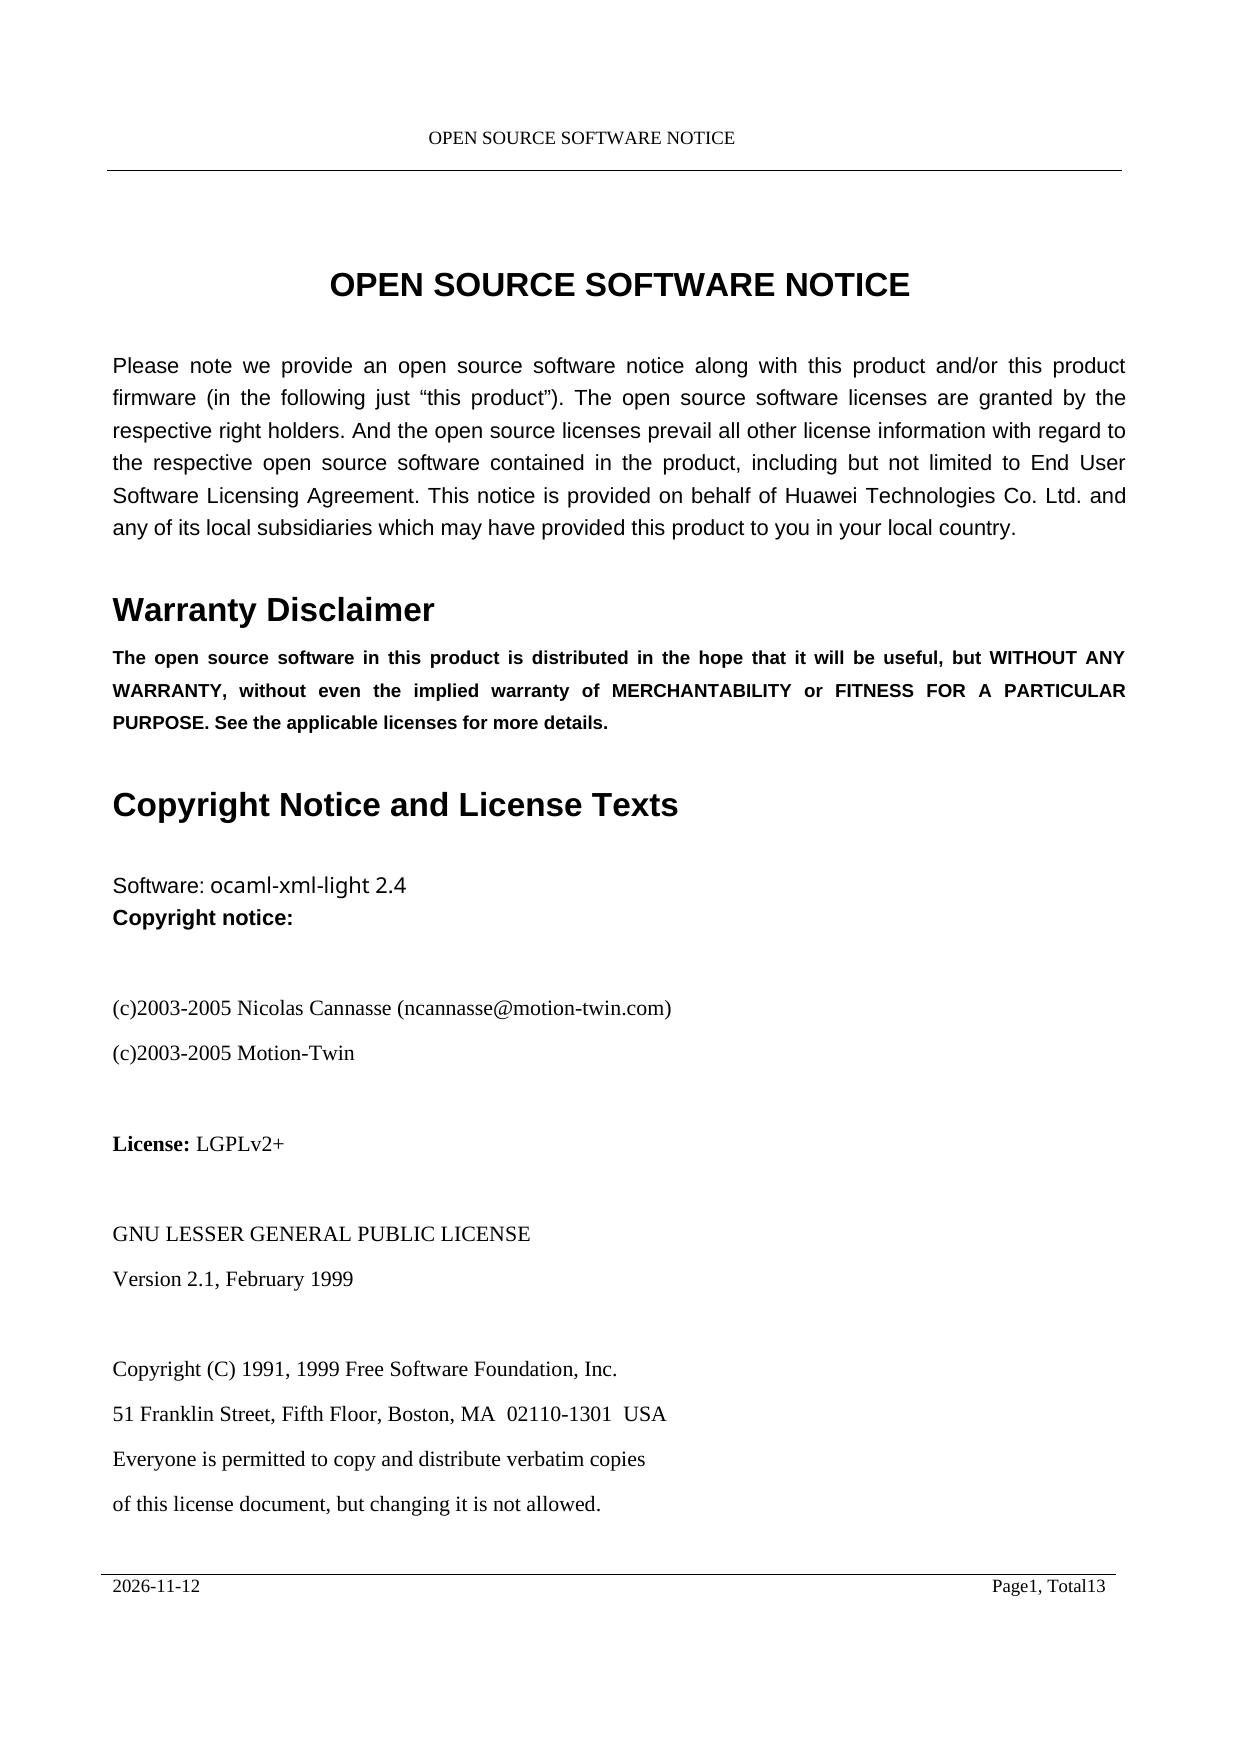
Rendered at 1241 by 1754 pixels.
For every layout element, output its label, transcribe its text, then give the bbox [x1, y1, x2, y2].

text of this license document, but changing it is not allowed. [112, 1488, 1128, 1520]
text Copyright Notice and License Texts [112, 771, 1128, 836]
text GNU LESSER GENERAL PUBLIC LICENSE [112, 1217, 1128, 1250]
text Copyright notice: [112, 901, 1128, 934]
text Everyone is permitted to copy and distribute verbatim copies [112, 1443, 1128, 1475]
text Warranty Disclaimer [112, 576, 1128, 641]
text Copyright (C) 1991, 1999 Free Software Foundation, Inc. [112, 1352, 1128, 1385]
text (c)2003-2005 Nicolas Cannasse (ncannasse@motion-twin.com) [112, 992, 1128, 1024]
text Please note we provide an open source software notice along with this product and/or this product firmware (in the following just “this product”). The open source software licenses are granted by the respective right holders. And the open source licenses prevail all other license information with regard to the respective open source software contained in the product, including but not limited to End User Software Licensing Agreement. This notice is provided on behalf of Huawei Technologies Co. Ltd. and any of its local subsidiaries which may have provided this product to you in your local country. [112, 349, 1128, 544]
text Version 2.1, February 1999 [112, 1262, 1128, 1295]
text The open source software in this product is distributed in the hope that it will be useful, but WITHOUT ANY WARRANTY, without even the implied warranty of MERCHANTABILITY or FITNESS FOR A PARTICULAR PURPOSE. See the applicable licenses for more details. [112, 641, 1128, 739]
text License: LGPLv2+ [112, 1127, 1128, 1159]
text 51 Franklin Street, Fifth Floor, Boston, MA 02110-1301 USA [112, 1398, 1128, 1430]
text (c)2003-2005 Motion-Twin [112, 1037, 1128, 1069]
text OPEN SOURCE SOFTWARE NOTICE [112, 251, 1128, 316]
text Software: ocaml-xml-light 2.4 [112, 869, 1128, 901]
